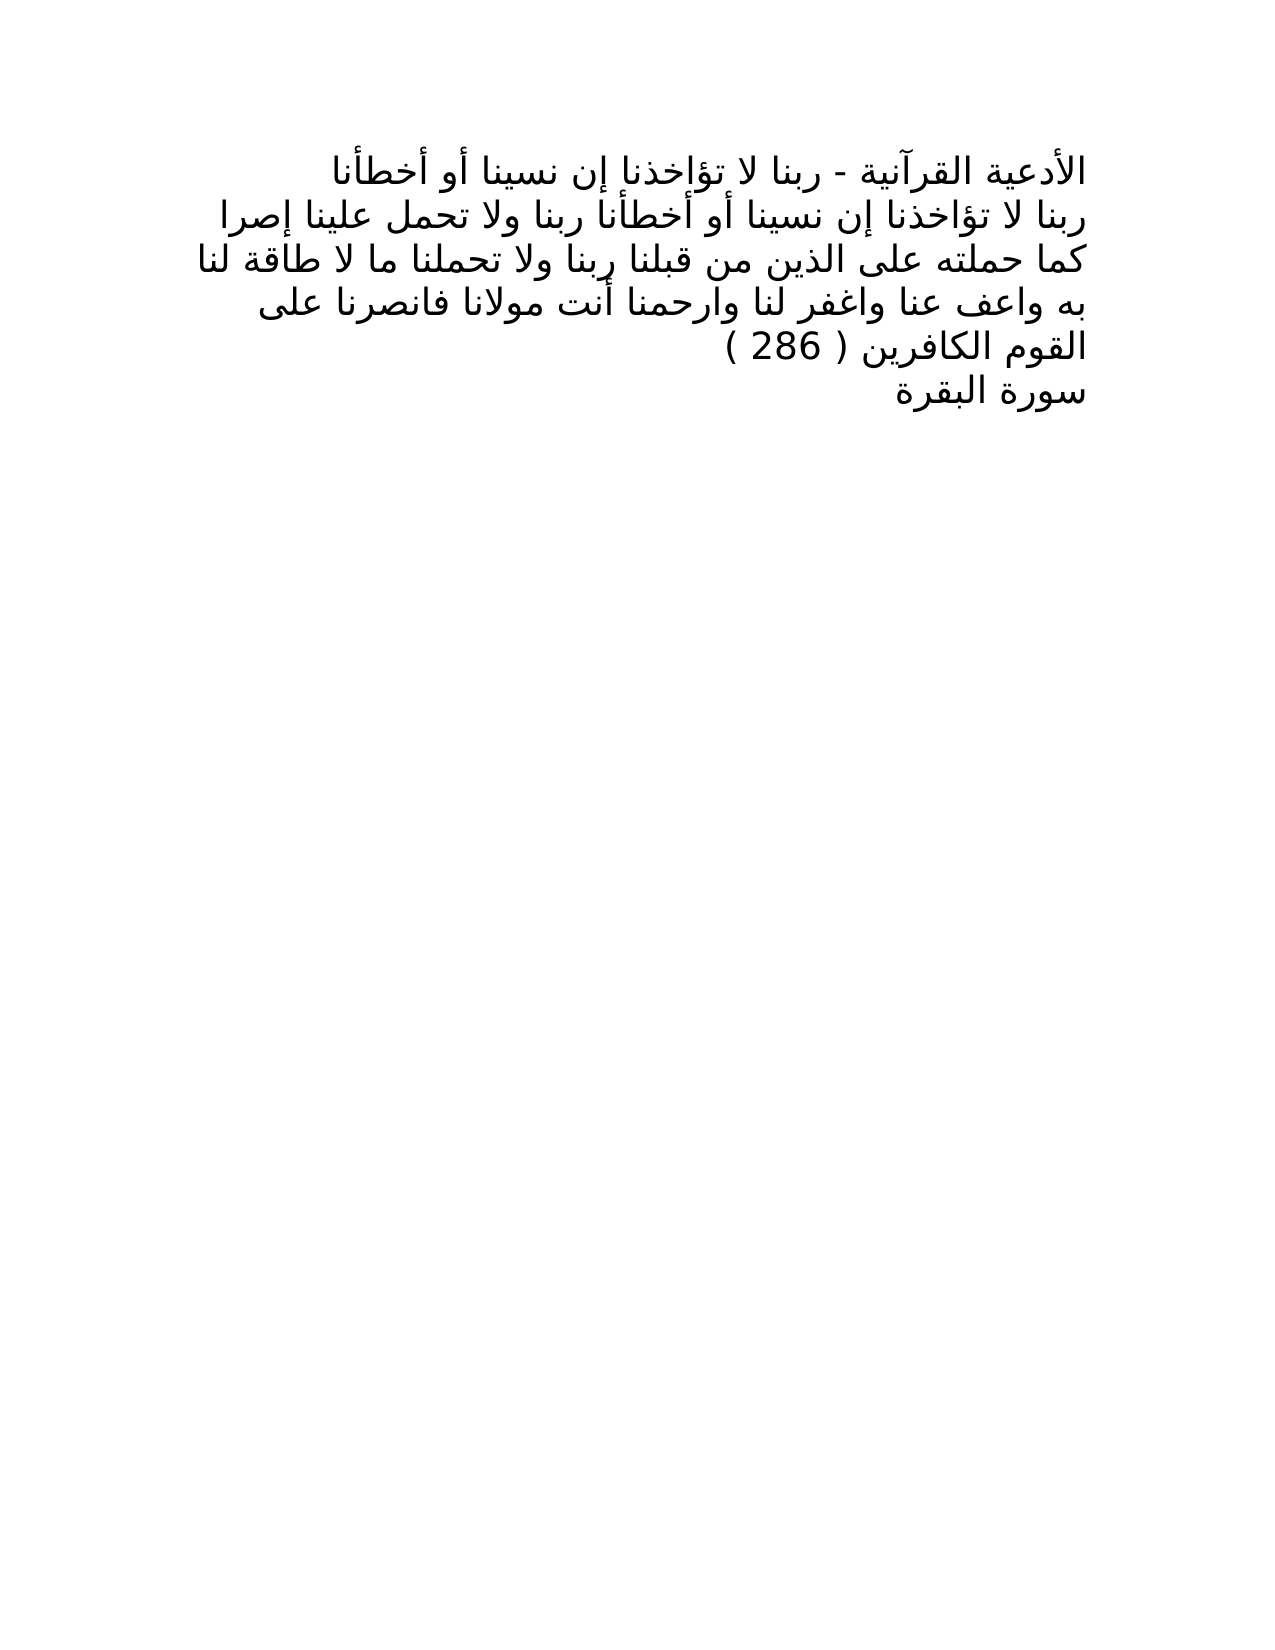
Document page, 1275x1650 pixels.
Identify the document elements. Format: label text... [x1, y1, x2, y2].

text الأدعية القرآنية - ربنا لا تؤاخذنا إن نسينا أو أخطأنا [187, 150, 1087, 194]
text سورة البقرة [187, 368, 1087, 412]
text ربنا لا تؤاخذنا إن نسينا أو أخطأنا ربنا ولا تحمل علينا إصرا كما حملته على الذين من قبلنا ربنا ولا تحملنا ما لا طاقة لنا به واعف عنا واغفر لنا وارحمنا أنت مولانا فانصرنا على القوم الكافرين ( 286 ) [187, 194, 1087, 368]
